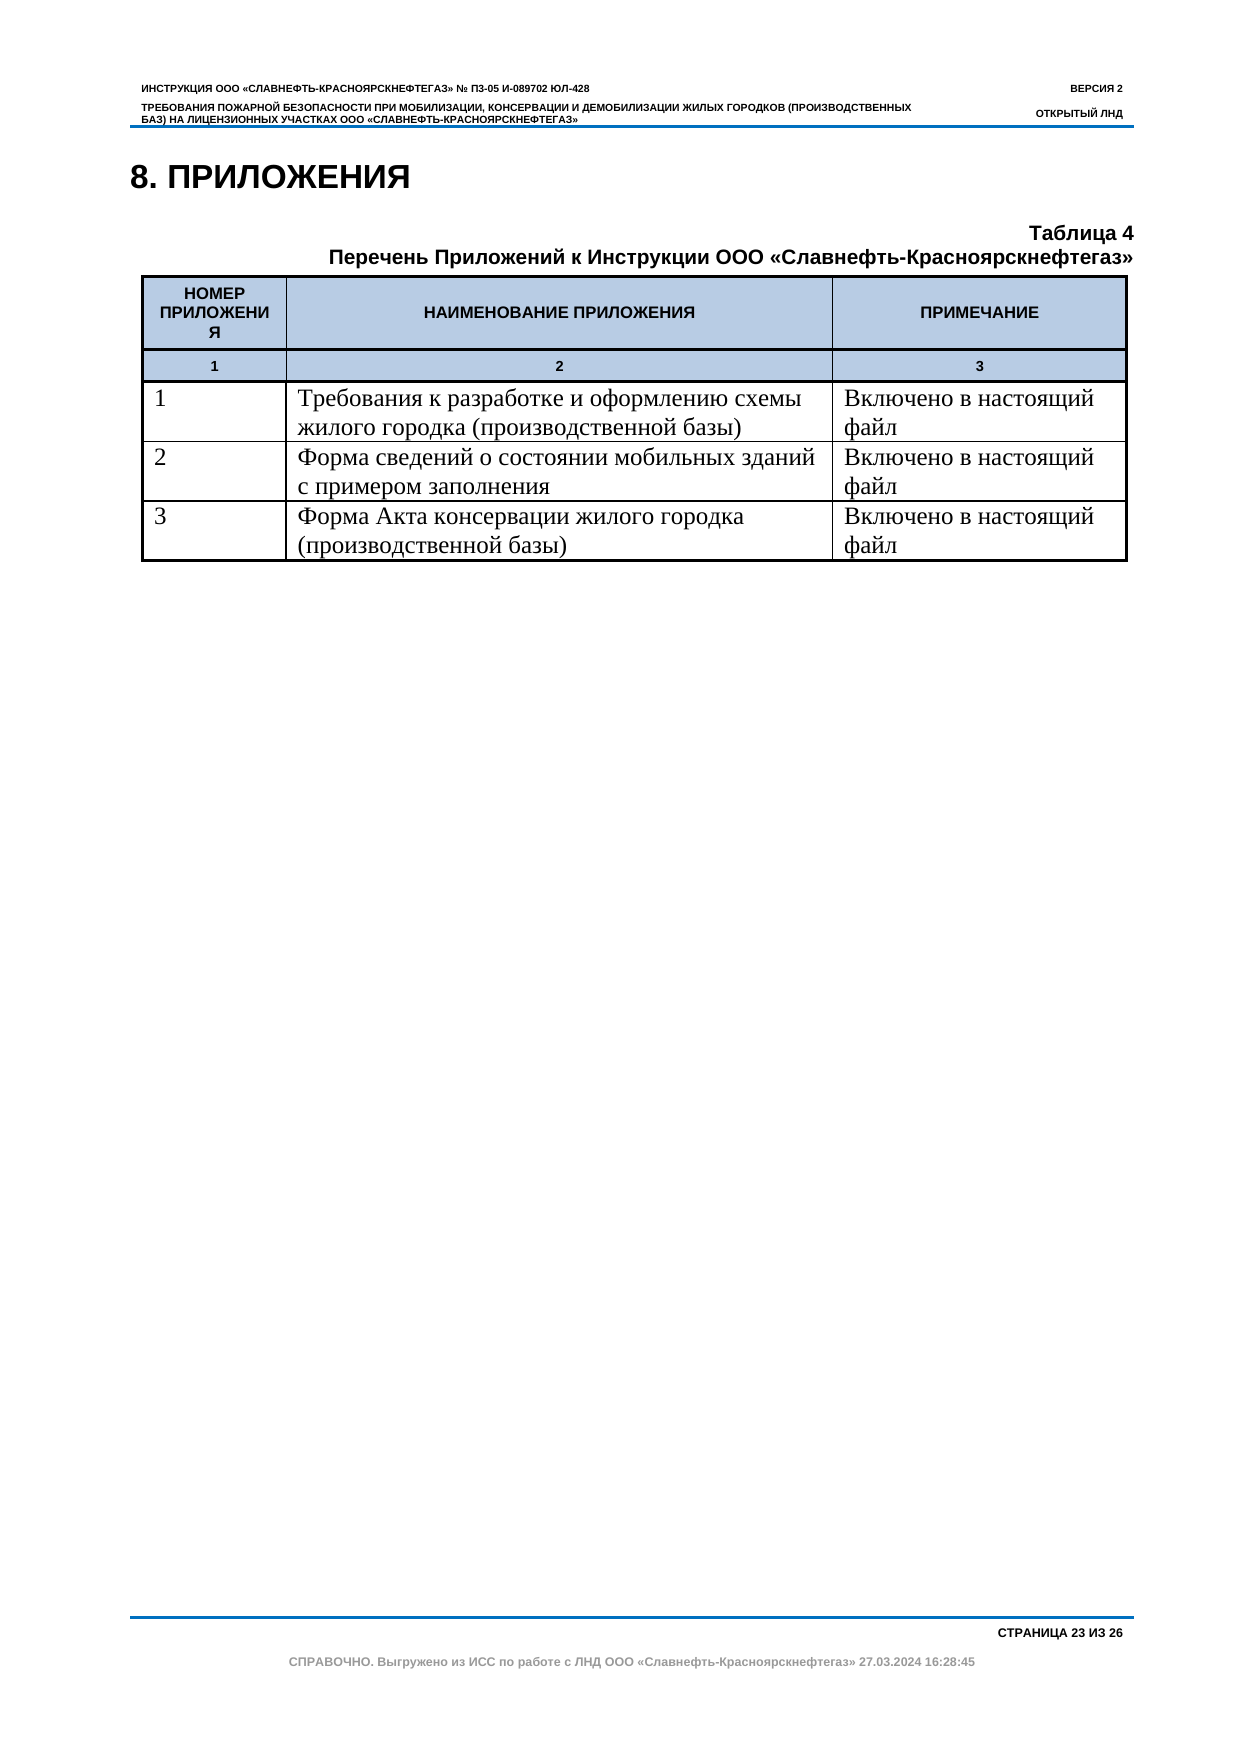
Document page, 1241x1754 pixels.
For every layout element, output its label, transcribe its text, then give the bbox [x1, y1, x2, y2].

text Таблица 4 [130, 221, 1134, 244]
table_cell Форма Акта консервации жилого городка (производственной базы) [287, 502, 832, 559]
table_cell 1 [144, 383, 285, 441]
table_cell Включено в настоящий файл [833, 442, 1125, 500]
table_cell Требования к разработке и оформлению схемы жилого городка (производственной базы) [287, 383, 832, 441]
table_header НАИМЕНОВАНИЕ ПРИЛОЖЕНИЯ [287, 278, 832, 348]
table_cell 3 [833, 351, 1125, 380]
table_cell Включено в настоящий файл [833, 383, 1125, 441]
table_cell 2 [287, 351, 832, 380]
table_header НОМЕР ПРИЛОЖЕНИЯ [144, 278, 286, 348]
text Перечень Приложений к Инструкции ООО «Славнефть-Красноярскнефтегаз» [130, 244, 1134, 268]
table_header ПРИМЕЧАНИЕ [833, 278, 1125, 348]
table_cell Включено в настоящий файл [833, 502, 1125, 559]
table_cell 1 [144, 351, 286, 380]
table_cell 3 [144, 502, 285, 559]
subtitle 8. ПРИЛОЖЕНИЯ [130, 157, 1134, 196]
table_cell Форма сведений о состоянии мобильных зданий с примером заполнения [287, 442, 832, 500]
table_cell 2 [144, 442, 285, 500]
